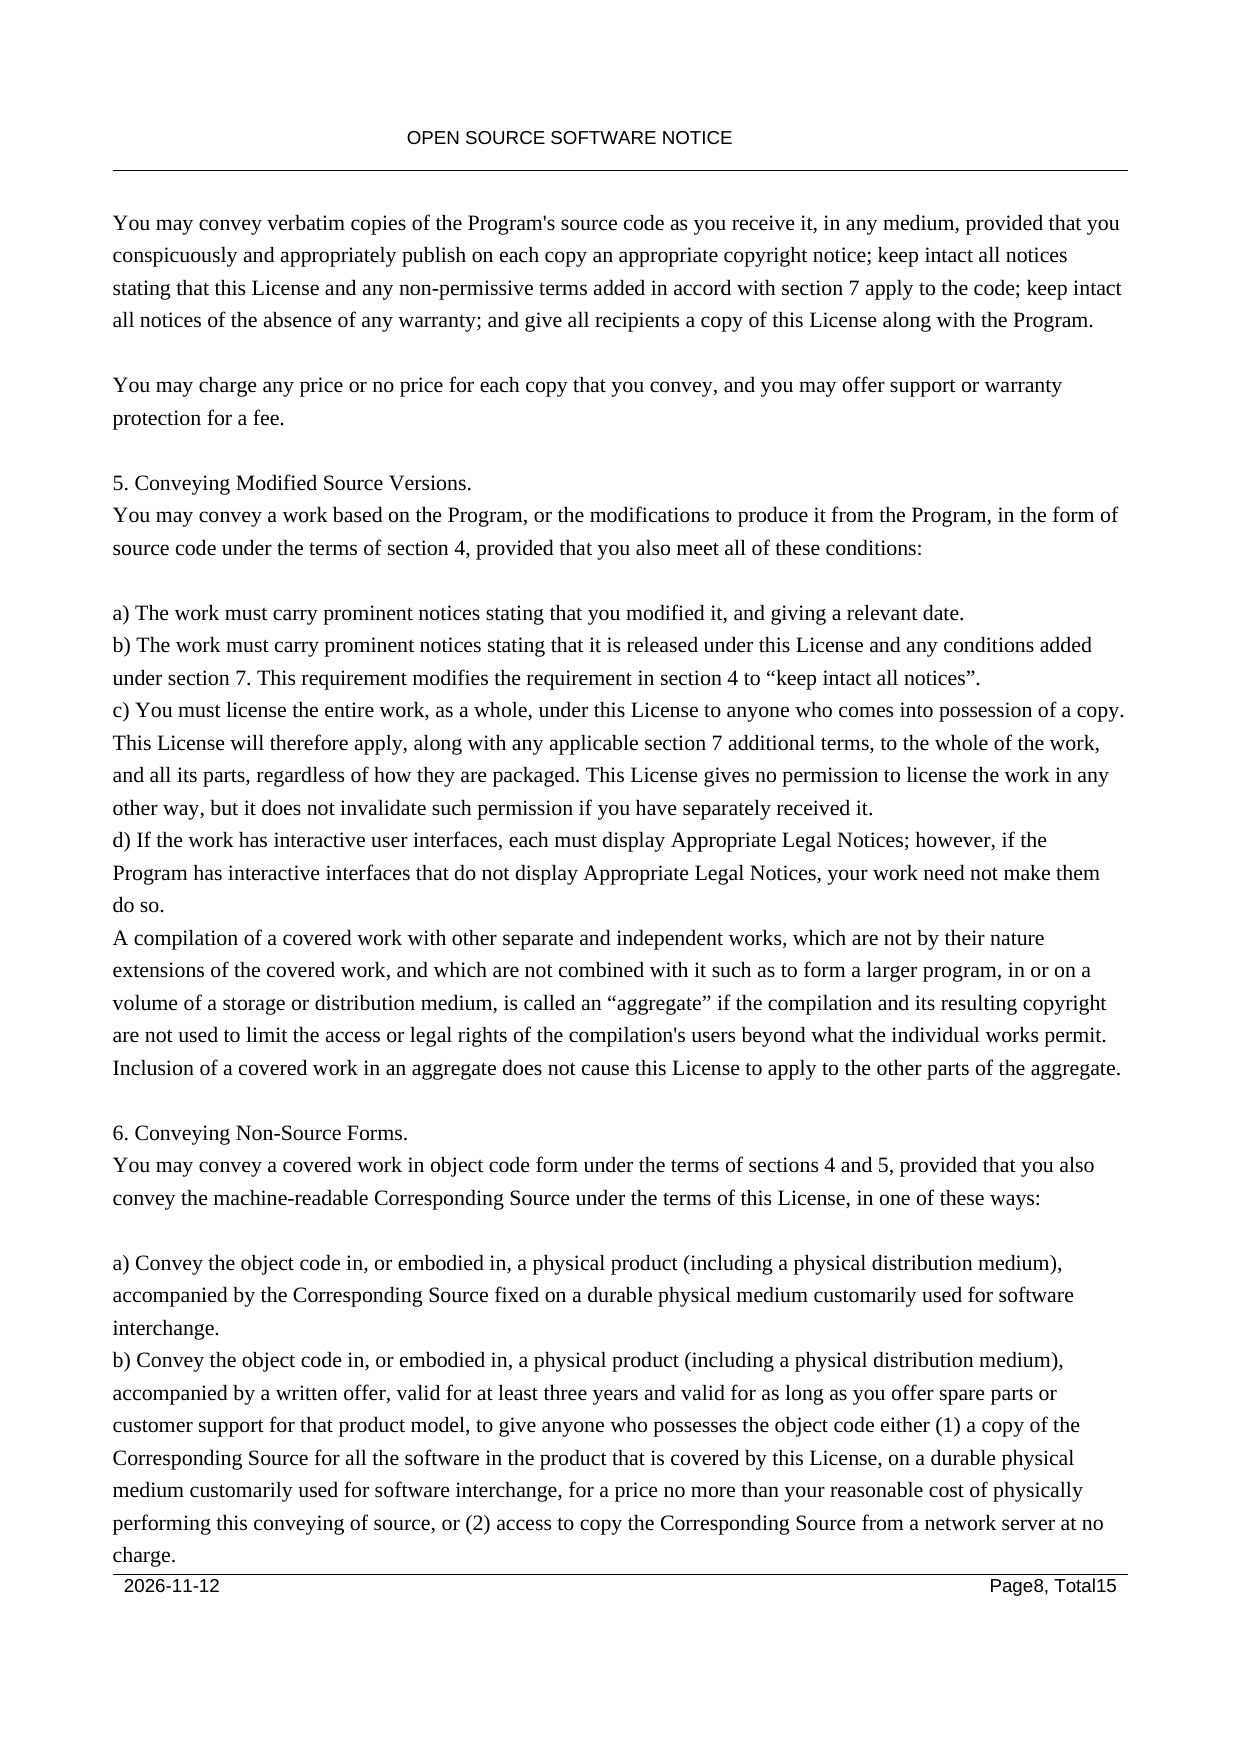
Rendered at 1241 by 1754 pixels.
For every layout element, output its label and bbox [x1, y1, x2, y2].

text [112, 206, 1128, 1571]
